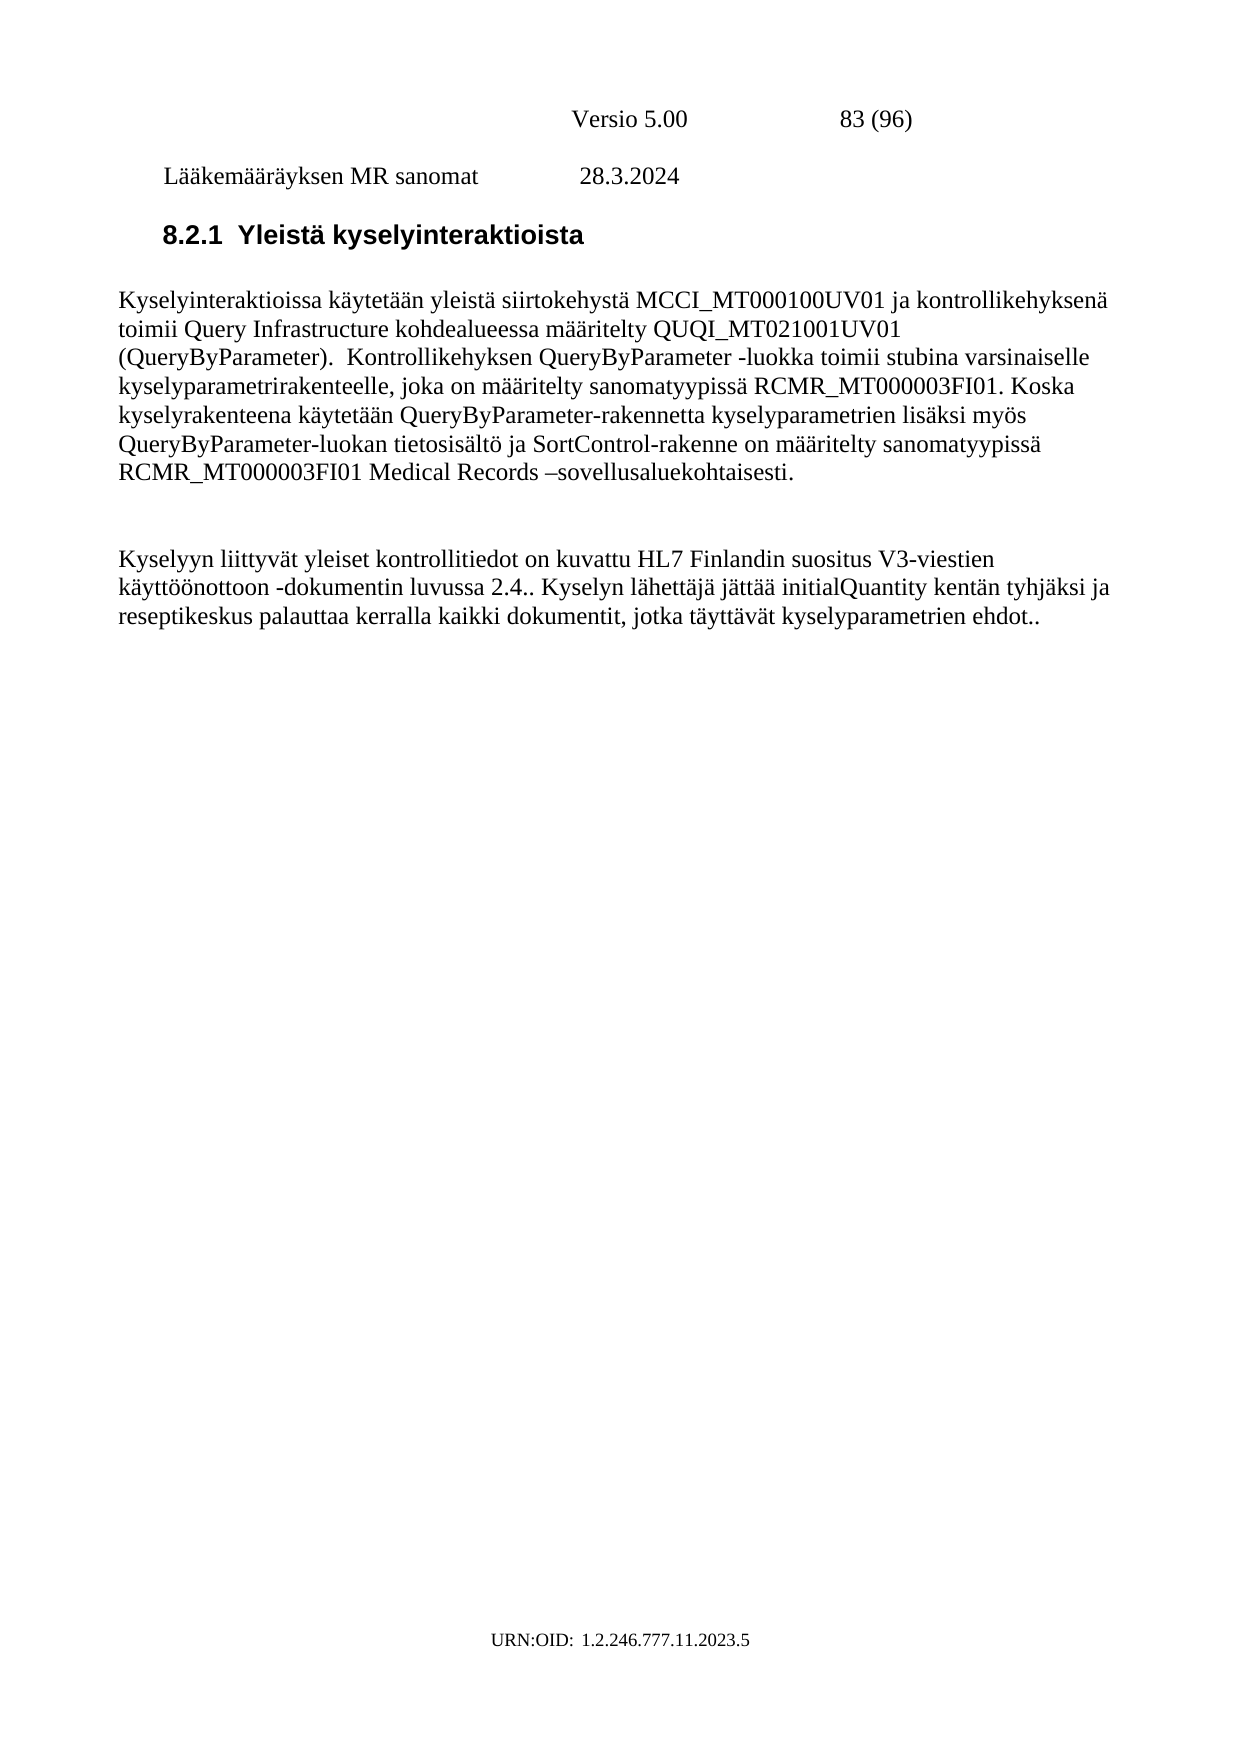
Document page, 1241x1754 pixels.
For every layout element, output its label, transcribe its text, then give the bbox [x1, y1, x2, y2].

text Kyselyyn liittyvät yleiset kontrollitiedot on kuvattu HL7 Finlandin suositus V3-viestien käyttöönottoon -dokumentin luvussa 2.4.. Kyselyn lähettäjä jättää initialQuantity kentän tyhjäksi ja reseptikeskus palauttaa kerralla kaikki dokumentit, jotka täyttävät kyselyparametrien ehdot.. [118, 544, 1122, 630]
text Kyselyinteraktioissa käytetään yleistä siirtokehystä MCCI_MT000100UV01 ja kontrollikehyksenä toimii Query Infrastructure kohdealueessa määritelty QUQI_MT021001UV01 (QueryByParameter). Kontrollikehyksen QueryByParameter -luokka toimii stubina varsinaiselle kyselyparametrirakenteelle, joka on määritelty sanomatyypissä RCMR_MT000003FI01. Koska kyselyrakenteena käytetään QueryByParameter-rakennetta kyselyparametrien lisäksi myös QueryByParameter-luokan tietosisältö ja SortControl-rakenne on määritelty sanomatyypissä RCMR_MT000003FI01 Medical Records –sovellusaluekohtaisesti. [118, 285, 1122, 486]
subtitle Yleistä kyselyinteraktioista [162, 219, 1122, 250]
